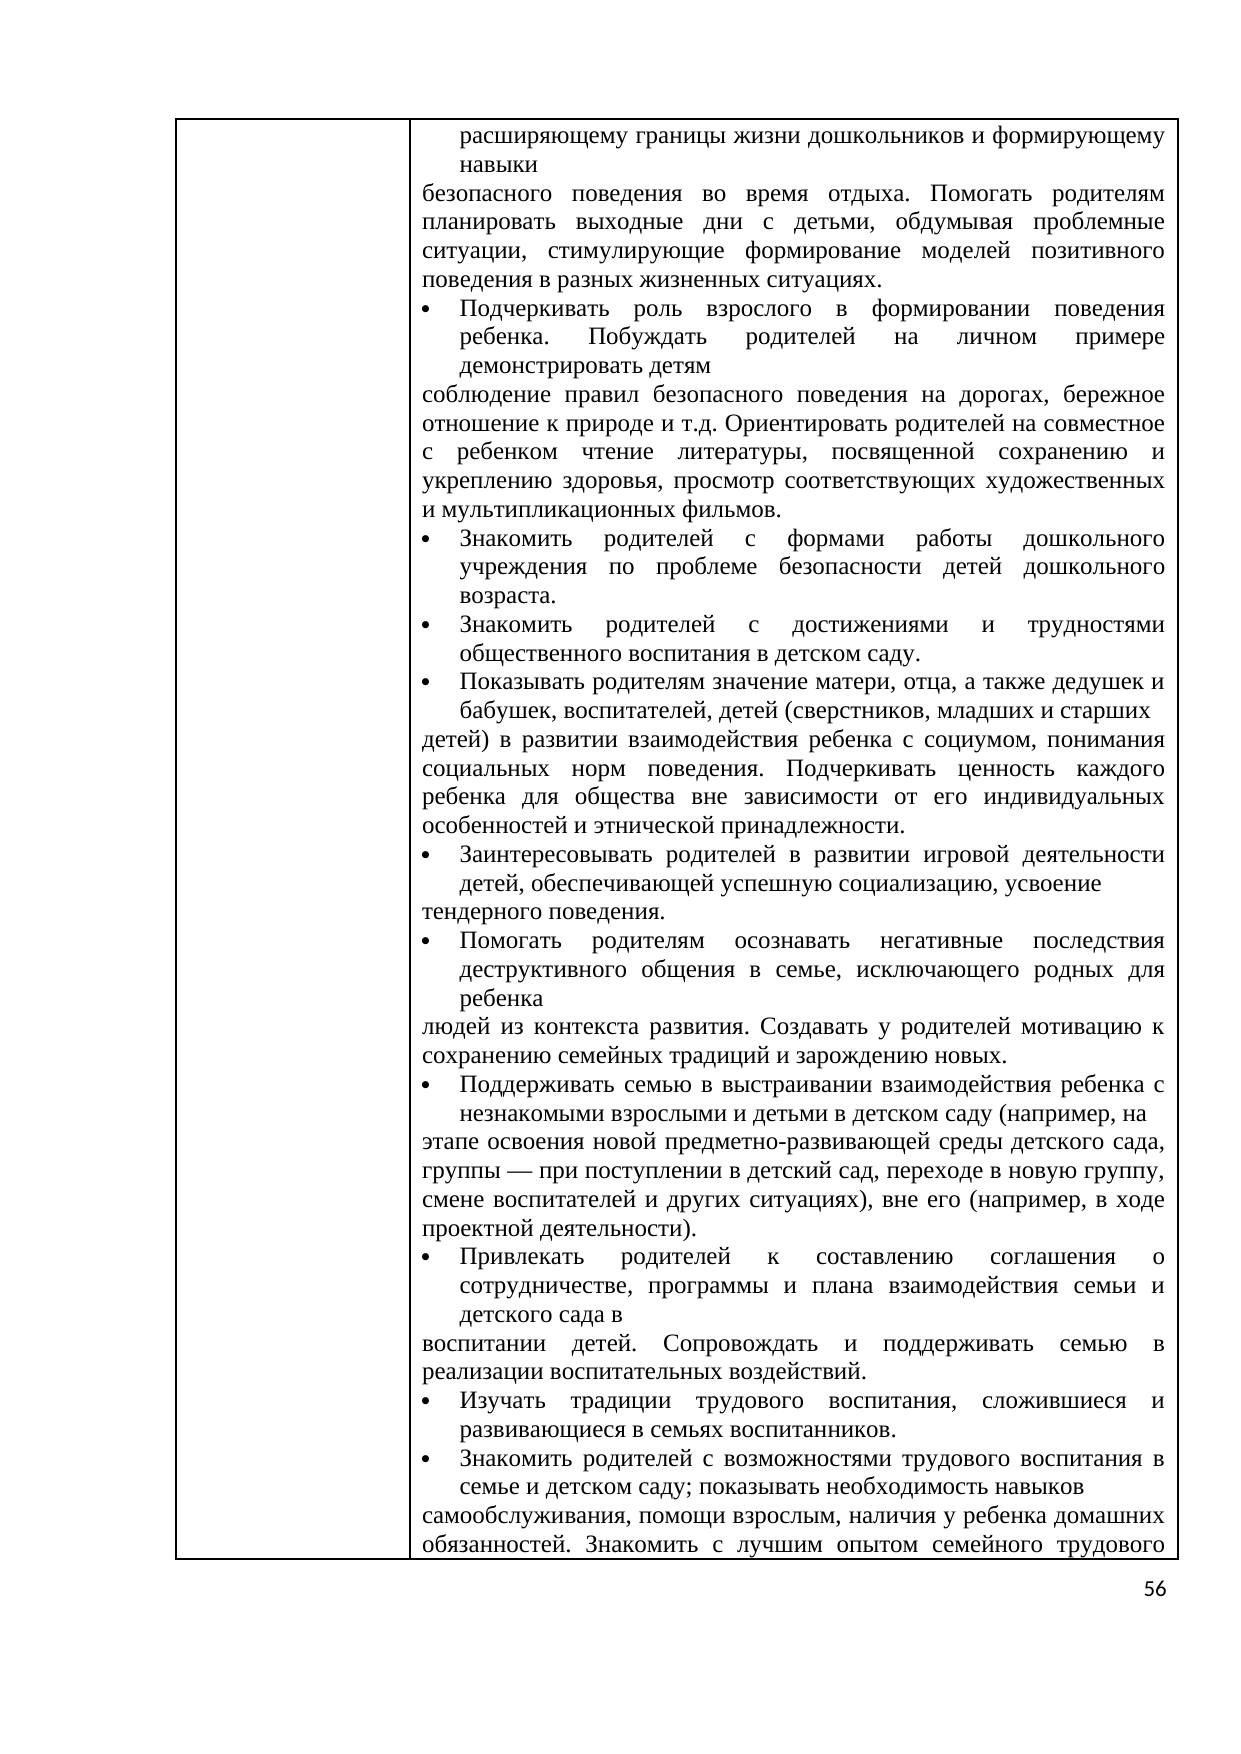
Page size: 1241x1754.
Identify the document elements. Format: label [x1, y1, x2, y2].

table_cell [411, 120, 1177, 1558]
table_cell [177, 120, 409, 1558]
